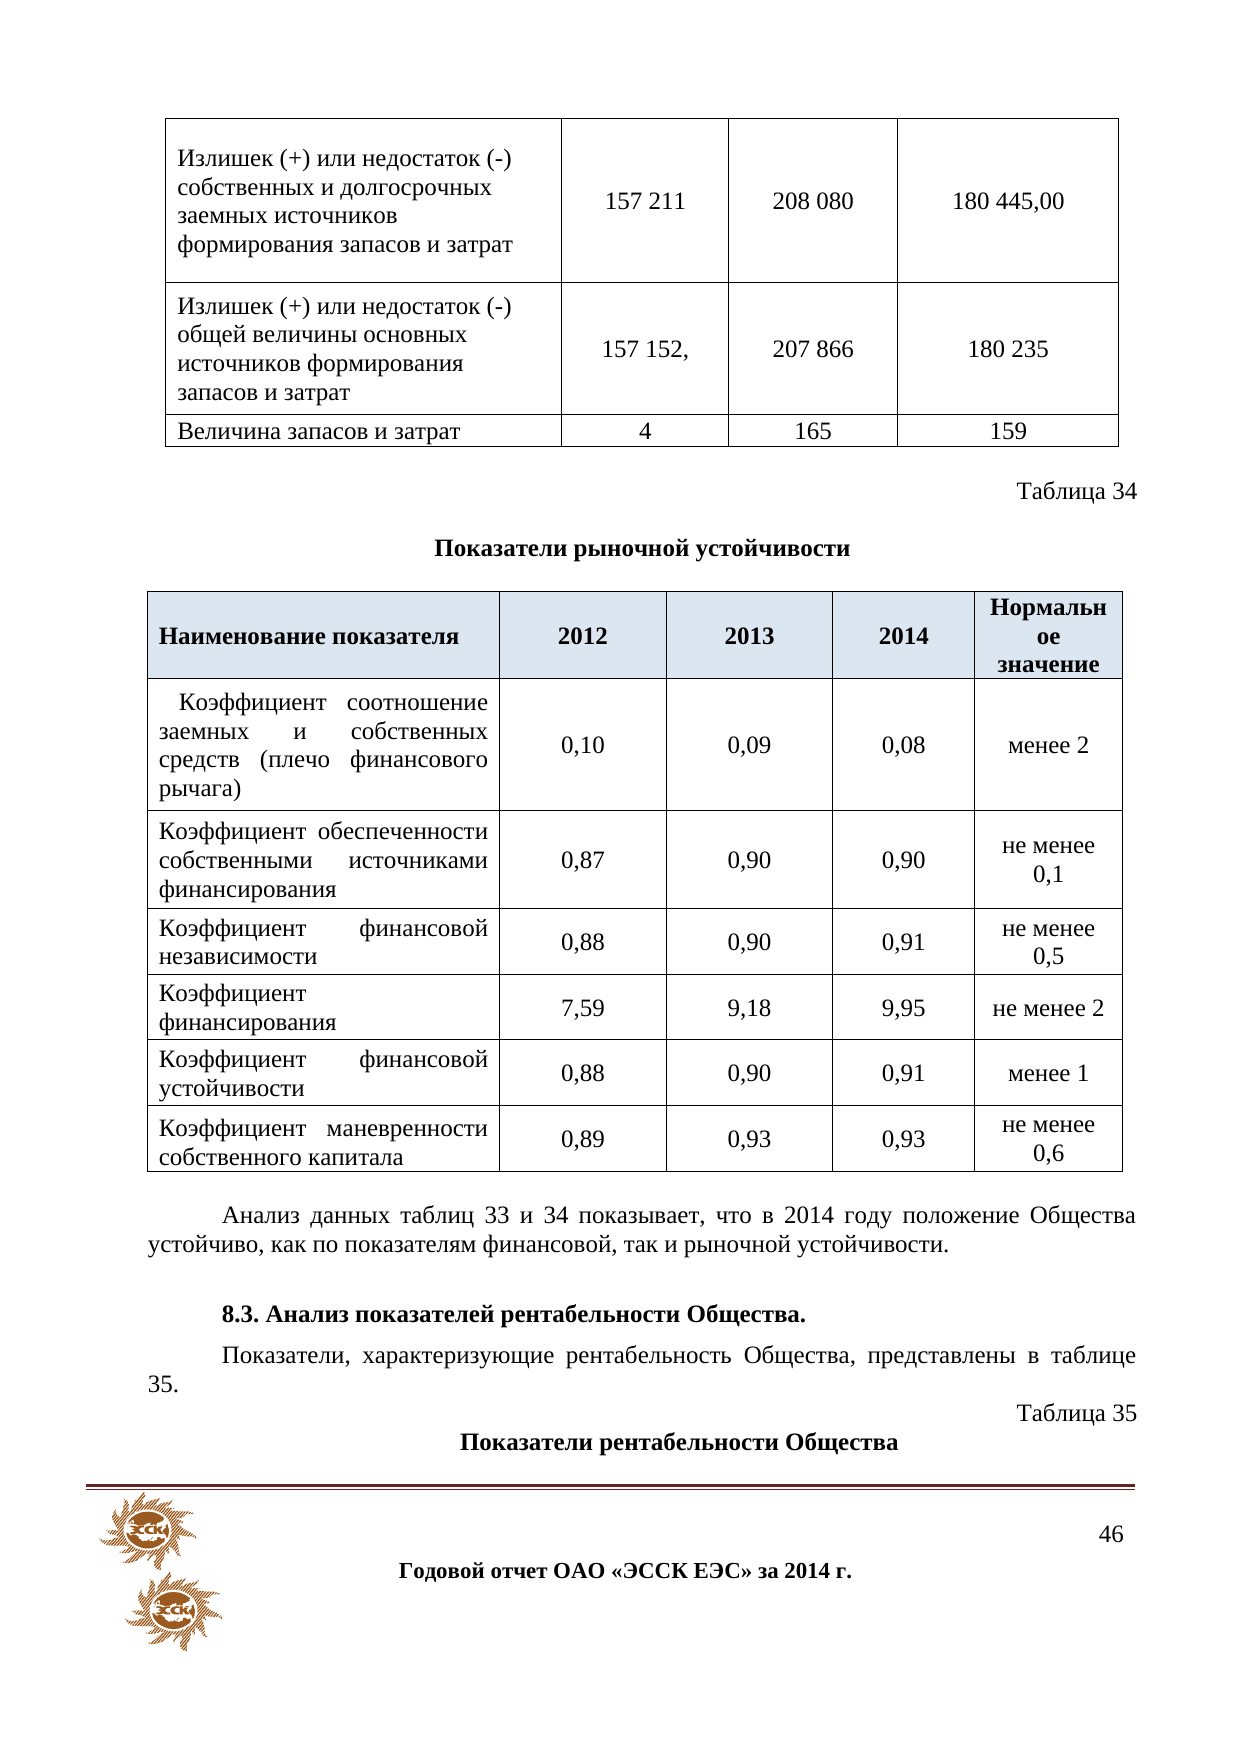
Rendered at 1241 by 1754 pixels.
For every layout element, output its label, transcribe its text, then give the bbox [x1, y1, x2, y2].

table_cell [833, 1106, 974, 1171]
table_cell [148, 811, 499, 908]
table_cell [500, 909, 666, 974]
picture [97, 1490, 224, 1652]
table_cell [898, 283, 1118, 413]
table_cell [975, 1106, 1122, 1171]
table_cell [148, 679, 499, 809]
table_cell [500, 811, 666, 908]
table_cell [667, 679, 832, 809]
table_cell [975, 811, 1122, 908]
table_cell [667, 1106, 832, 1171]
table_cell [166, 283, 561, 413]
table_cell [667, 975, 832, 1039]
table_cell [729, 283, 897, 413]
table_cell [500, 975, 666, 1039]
text Таблица 35 [148, 1398, 1137, 1427]
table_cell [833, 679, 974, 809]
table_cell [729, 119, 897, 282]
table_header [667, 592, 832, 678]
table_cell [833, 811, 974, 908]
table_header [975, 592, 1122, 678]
text Показатели, характеризующие рентабельность Общества, представлены в таблице 35. [148, 1340, 1137, 1398]
text Показатели рентабельности Общества [148, 1427, 1137, 1455]
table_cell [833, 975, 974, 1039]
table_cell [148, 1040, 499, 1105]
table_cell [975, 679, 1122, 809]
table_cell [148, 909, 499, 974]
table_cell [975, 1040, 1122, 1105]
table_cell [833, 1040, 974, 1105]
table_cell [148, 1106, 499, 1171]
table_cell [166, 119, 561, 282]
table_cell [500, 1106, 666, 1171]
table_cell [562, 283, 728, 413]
subtitle 8.3. Анализ показателей рентабельности Общества. [148, 1299, 1137, 1328]
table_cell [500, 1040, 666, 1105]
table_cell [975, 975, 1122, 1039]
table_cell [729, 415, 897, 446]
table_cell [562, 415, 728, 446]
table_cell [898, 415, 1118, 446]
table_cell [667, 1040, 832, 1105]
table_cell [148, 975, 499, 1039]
subtitle Анализ данных таблиц 33 и 34 показывает, что в 2014 году положение Общества устойчиво, как по показателям финансовой, так и рыночной устойчивости. [148, 1200, 1137, 1258]
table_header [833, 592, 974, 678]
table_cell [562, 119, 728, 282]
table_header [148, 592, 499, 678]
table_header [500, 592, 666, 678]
text Таблица 34 [148, 476, 1137, 505]
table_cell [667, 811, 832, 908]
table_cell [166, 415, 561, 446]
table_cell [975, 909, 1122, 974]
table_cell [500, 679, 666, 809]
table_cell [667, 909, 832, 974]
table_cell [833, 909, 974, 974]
text Показатели рыночной устойчивости [148, 533, 1137, 562]
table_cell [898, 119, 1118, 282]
